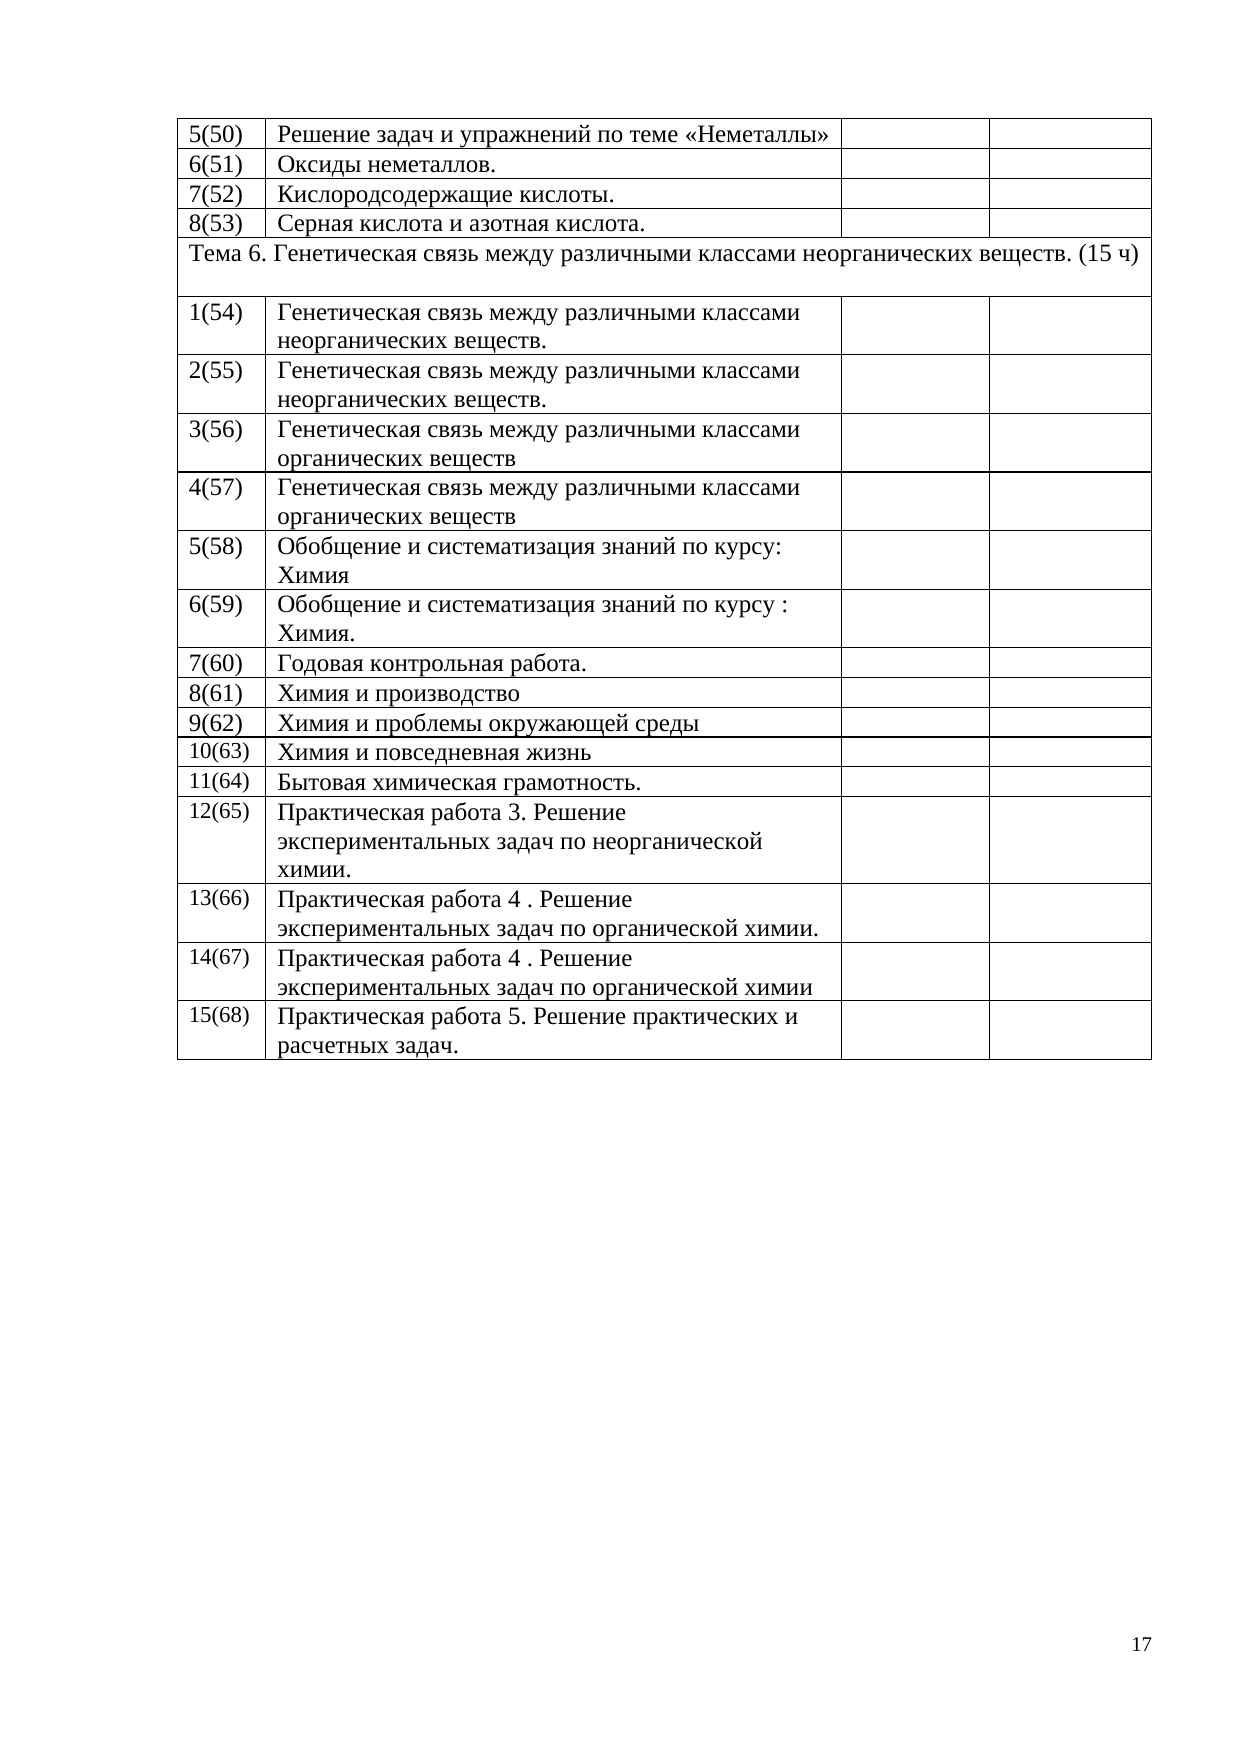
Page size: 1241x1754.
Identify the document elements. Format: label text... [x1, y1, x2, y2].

table_cell [842, 414, 989, 471]
table_cell [842, 708, 989, 736]
table_cell [842, 797, 989, 883]
table_cell [990, 590, 1151, 647]
table_cell Практическая работа 3. Решение экспериментальных задач по неорганической химии. [266, 797, 841, 883]
table_cell [990, 1001, 1151, 1059]
table_cell [990, 297, 1151, 354]
table_cell [842, 738, 989, 766]
table_cell 2(55) [178, 355, 265, 413]
table_cell [842, 179, 989, 207]
table_cell 7(60) [178, 648, 265, 677]
table_cell [842, 531, 989, 588]
table_cell Практическая работа 5. Решение практических и расчетных задач. [266, 1001, 841, 1059]
table_cell [990, 767, 1151, 796]
table_cell [990, 473, 1151, 530]
table_cell [842, 473, 989, 530]
table_cell [842, 149, 989, 178]
table_cell 11(64) [178, 767, 265, 796]
table_cell [990, 355, 1151, 413]
table_cell Генетическая связь между различными классами неорганических веществ. [266, 355, 841, 413]
table_cell Генетическая связь между различными классами органических веществ [266, 414, 841, 471]
table_cell [990, 797, 1151, 883]
table_cell 13(66) [178, 884, 265, 942]
table_cell [990, 119, 1151, 148]
table_cell [842, 590, 989, 647]
table_cell Химия и проблемы окружающей среды [266, 708, 841, 736]
table_cell [842, 884, 989, 942]
table_cell Практическая работа 4 . Решение экспериментальных задач по органической химии. [266, 884, 841, 942]
table_cell 5(58) [178, 531, 265, 588]
table_cell [842, 678, 989, 707]
table_cell 4(57) [178, 473, 265, 530]
table_cell 7(52) [178, 179, 265, 207]
table_cell [990, 414, 1151, 471]
table_cell 15(68) [178, 1001, 265, 1059]
table_cell 8(61) [178, 678, 265, 707]
table_cell Решение задач и упражнений по теме «Неметаллы» [266, 119, 841, 148]
table_cell 5(50) [178, 119, 265, 148]
table_cell 12(65) [178, 797, 265, 883]
table_cell [990, 678, 1151, 707]
table_cell Годовая контрольная работа. [266, 648, 841, 677]
table_cell Обобщение и систематизация знаний по курсу: Химия [266, 531, 841, 588]
table_cell Бытовая химическая грамотность. [266, 767, 841, 796]
table_cell Тема 6. Генетическая связь между различными классами неорганических веществ. (15 ч) [178, 238, 1151, 296]
table_cell [990, 209, 1151, 237]
table_cell [990, 738, 1151, 766]
table_cell 6(59) [178, 590, 265, 647]
table_cell 10(63) [178, 738, 265, 766]
table_cell [842, 119, 989, 148]
table_cell 6(51) [178, 149, 265, 178]
table_cell [842, 1001, 989, 1059]
table_cell [990, 708, 1151, 736]
table_cell [842, 943, 989, 1000]
table_cell Оксиды неметаллов. [266, 149, 841, 178]
table_cell [842, 648, 989, 677]
table_cell 1(54) [178, 297, 265, 354]
table_cell [842, 297, 989, 354]
table_cell Химия и повседневная жизнь [266, 738, 841, 766]
table_cell Генетическая связь между различными классами органических веществ [266, 473, 841, 530]
table_cell 3(56) [178, 414, 265, 471]
table_cell 9(62) [178, 708, 265, 736]
table_cell Серная кислота и азотная кислота. [266, 209, 841, 237]
table_cell [990, 149, 1151, 178]
table_cell [990, 179, 1151, 207]
table_cell [990, 531, 1151, 588]
table_cell Практическая работа 4 . Решение экспериментальных задач по органической химии [266, 943, 841, 1000]
table_cell Химия и производство [266, 678, 841, 707]
table_cell Обобщение и систематизация знаний по курсу : Химия. [266, 590, 841, 647]
table_cell Генетическая связь между различными классами неорганических веществ. [266, 297, 841, 354]
table_cell [990, 648, 1151, 677]
table_cell [842, 355, 989, 413]
table_cell Кислородсодержащие кислоты. [266, 179, 841, 207]
table_cell [990, 943, 1151, 1000]
table_cell 14(67) [178, 943, 265, 1000]
table_cell [842, 209, 989, 237]
table_cell 8(53) [178, 209, 265, 237]
table_cell [842, 767, 989, 796]
table_cell [990, 884, 1151, 942]
